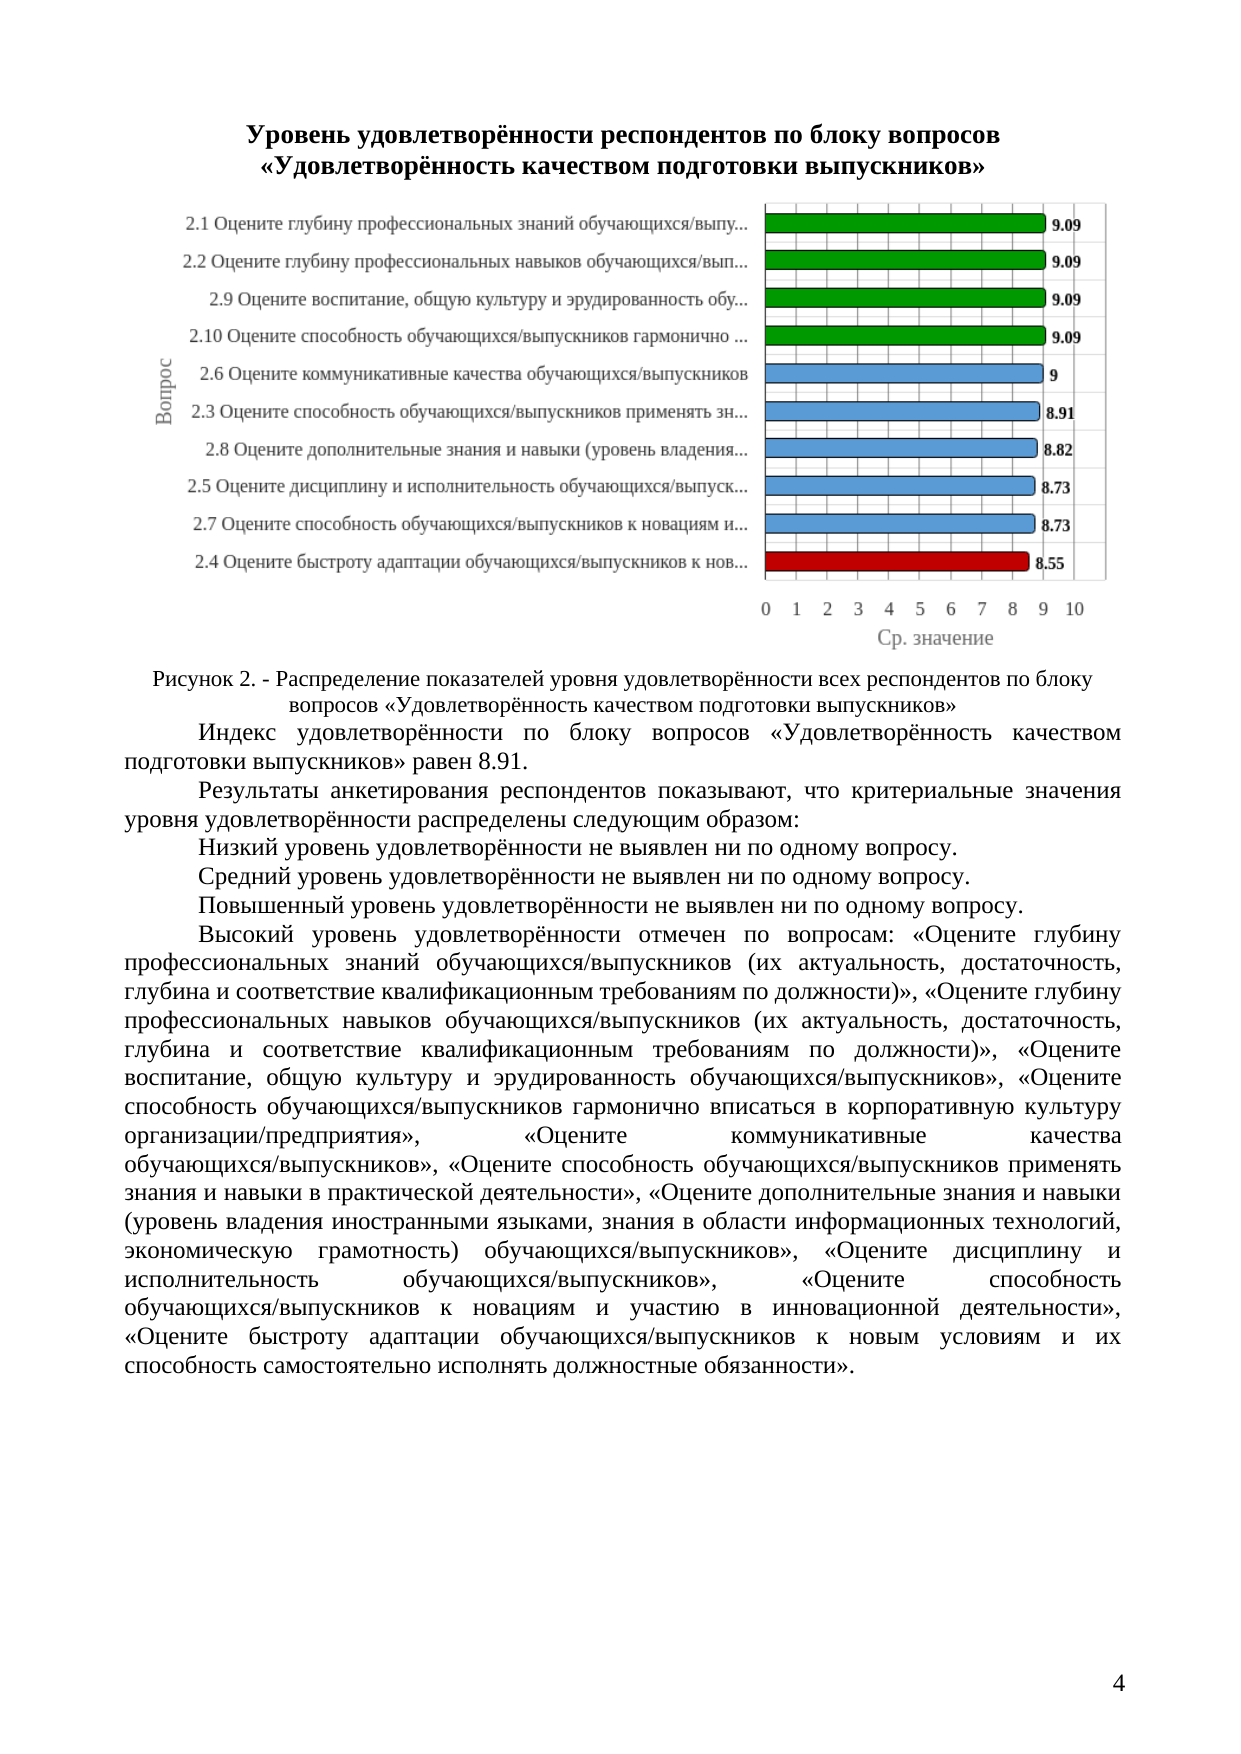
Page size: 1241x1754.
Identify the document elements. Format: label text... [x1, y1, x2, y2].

text Рисунок 2. - Распределение показателей уровня удовлетворённости всех респондентов по блоку вопросов «Удовлетворённость качеством подготовки выпускников» [124, 665, 1122, 717]
text Результаты анкетирования респондентов показывают, что критериальные значения уровня удовлетворённости распределены следующим образом: [124, 775, 1122, 832]
text Средний уровень удовлетворённости не выявлен ни по одному вопросу. [124, 861, 1122, 890]
text Низкий уровень удовлетворённости не выявлен ни по одному вопросу. [124, 832, 1122, 861]
text Высокий уровень удовлетворённости отмечен по вопросам: «Оцените глубину профессиональных знаний обучающихся/выпускников (их актуальность, достаточность, глубина и соответствие квалификационным требованиям по должности)», «Оцените глубину профессиональных навыков обучающихся/выпускников (их актуальность, достаточность, глубина и соответствие квалификационным требованиям по должности)», «Оцените воспитание, общую культуру и эрудированность обучающихся/выпускников», «Оцените способность обучающихся/выпускников гармонично вписаться в корпоративную культуру организации/предприятия», «Оцените коммуникативные качества обучающихся/выпускников», «Оцените способность обучающихся/выпускников применять знания и навыки в практической деятельности», «Оцените дополнительные знания и навыки (уровень владения иностранными языками, знания в области информационных технологий, экономическую грамотность) обучающихся/выпускников», «Оцените дисциплину и исполнительность обучающихся/выпускников», «Оцените способность обучающихся/выпускников к новациям и участию в инновационной деятельности», «Оцените быстроту адаптации обучающихся/выпускников к новым условиям и их способность самостоятельно исполнять должностные обязанности». [124, 919, 1122, 1379]
subtitle Уровень удовлетворённости респондентов по блоку вопросов «Удовлетворённость качеством подготовки выпускников» [124, 118, 1122, 180]
text Индекс удовлетворённости по блоку вопросов «Удовлетворённость качеством подготовки выпускников» равен 8.91. [124, 717, 1122, 775]
picture [124, 192, 1129, 665]
text Повышенный уровень удовлетворённости не выявлен ни по одному вопросу. [124, 890, 1122, 919]
